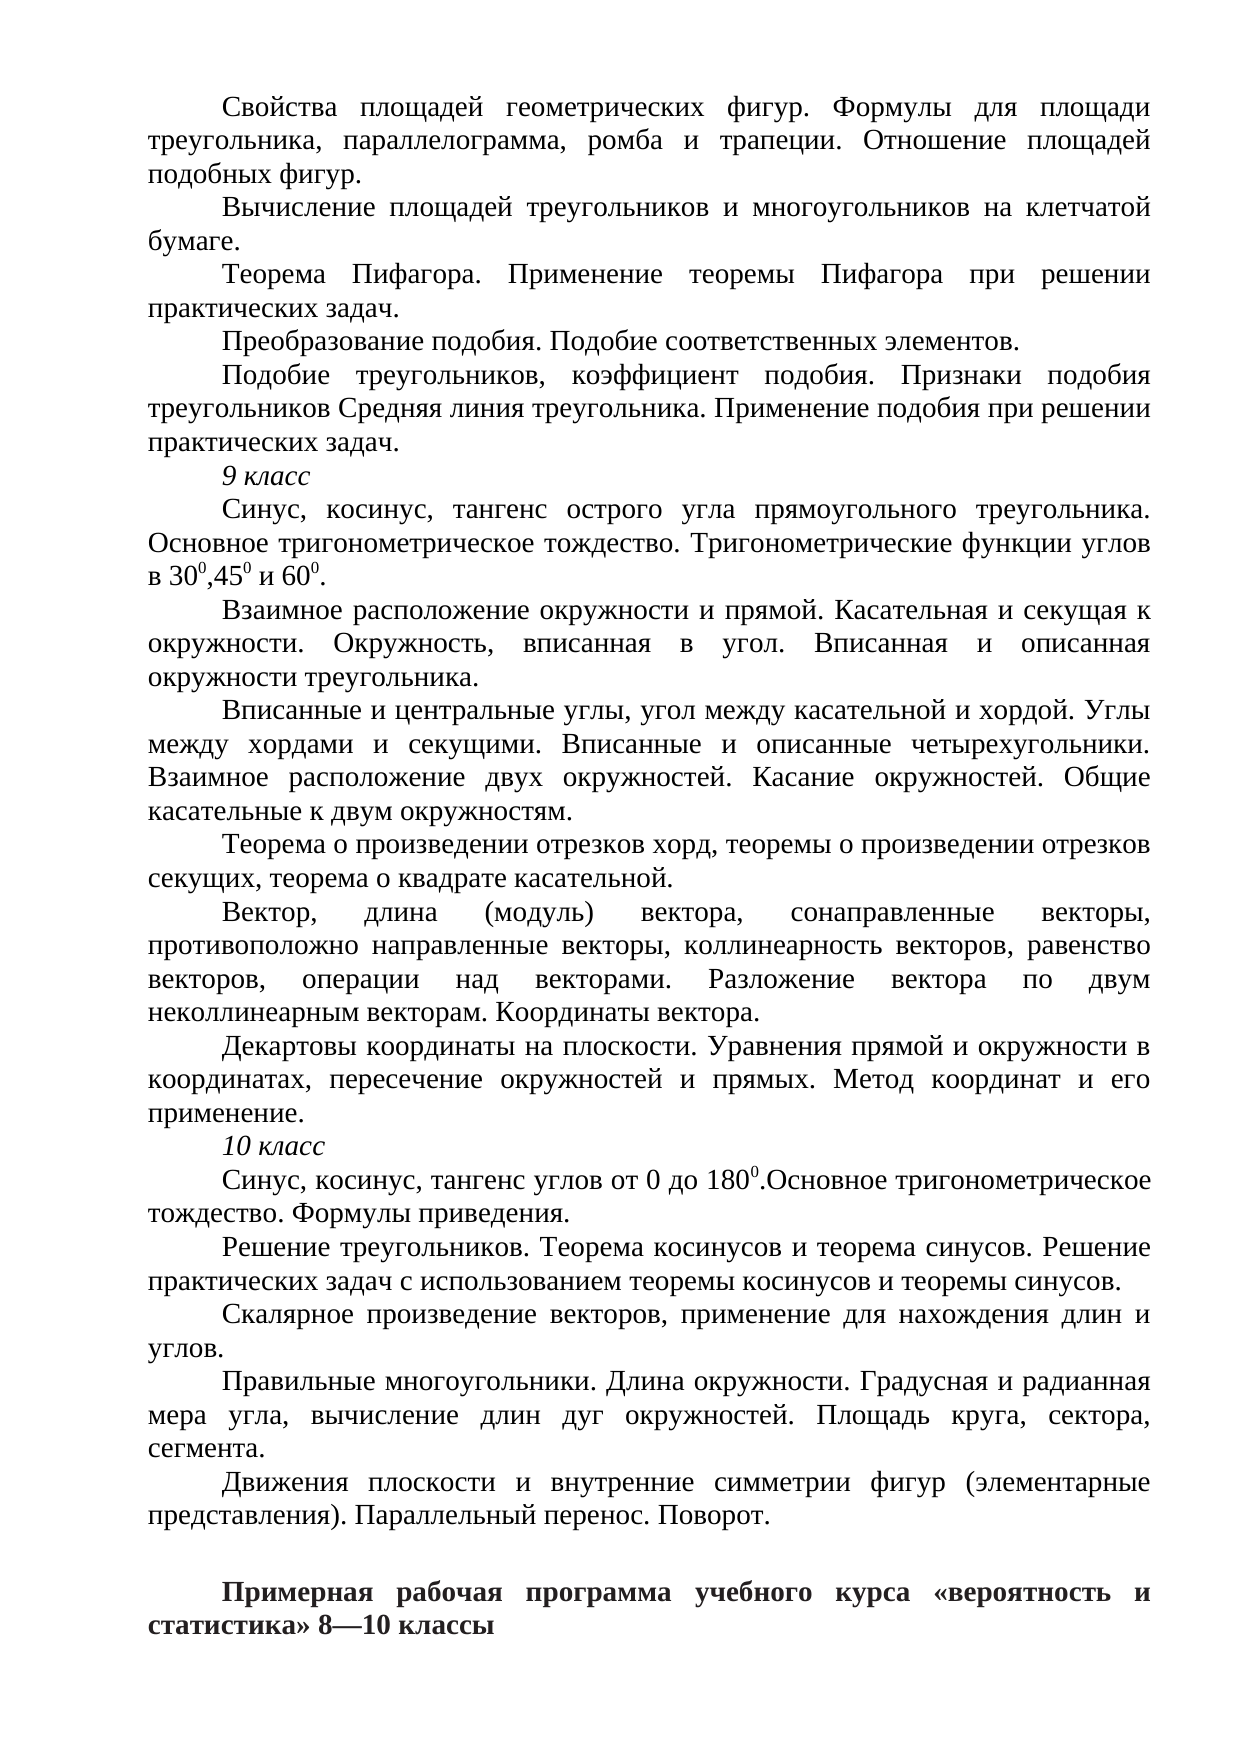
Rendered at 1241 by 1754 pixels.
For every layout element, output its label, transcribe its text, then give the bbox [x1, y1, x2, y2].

text Свойства площадей геометрических фигур. Формулы для площади треугольника, параллелограмма, ромба и трапеции. Отношение площадей подобных фигур. [148, 89, 1152, 189]
text 9 класс [148, 458, 1152, 491]
text Правильные многоугольники. Длина окружности. Градусная и радианная мера угла, вычисление длин дуг окружностей. Площадь круга, сектора, сегмента. [148, 1363, 1152, 1464]
text Примерная рабочая программа учебного курса «вероятность и статистика» 8—10 классы [148, 1574, 1152, 1641]
text Декартовы координаты на плоскости. Уравнения прямой и окружности в координатах, пересечение окружностей и прямых. Метод координат и его применение. [148, 1028, 1152, 1128]
text Движения плоскости и внутренние симметрии фигур (элементарные представления). Параллельный перенос. Поворот. [148, 1464, 1152, 1531]
text Теорема о произведении отрезков хорд, теоремы о произведении отрезков секущих, теорема о квадрате касательной. [148, 827, 1152, 894]
text Взаимное расположение окружности и прямой. Касательная и секущая к окружности. Окружность, вписанная в угол. Вписанная и описанная окружности треугольника. [148, 592, 1152, 692]
text Вычисление площадей треугольников и многоугольников на клетчатой бумаге. [148, 189, 1152, 256]
text Решение треугольников. Теорема косинусов и теорема синусов. Решение практических задач с использованием теоремы косинусов и теоремы синусов. [148, 1229, 1152, 1296]
text Скалярное произведение векторов, применение для нахождения длин и углов. [148, 1296, 1152, 1363]
text Синус, косинус, тангенс углов от 0 до 1800.Основное тригонометрическое тождество. Формулы приведения. [148, 1162, 1152, 1229]
text Преобразование подобия. Подобие соответственных элементов. [148, 323, 1152, 357]
text Вектор, длина (модуль) вектора, сонаправленные векторы, противоположно направленные векторы, коллинеарность векторов, равенство векторов, операции над векторами. Разложение вектора по двум неколлинеарным векторам. Координаты вектора. [148, 894, 1152, 1028]
text 10 класс [148, 1128, 1152, 1162]
text Вписанные и центральные углы, угол между касательной и хордой. Углы между хордами и секущими. Вписанные и описанные четырехугольники. Взаимное расположение двух окружностей. Касание окружностей. Общие касательные к двум окружностям. [148, 692, 1152, 827]
text Подобие треугольников, коэффициент подобия. Признаки подобия треугольников Средняя линия треугольника. Применение подобия при решении практических задач. [148, 357, 1152, 458]
text Теорема Пифагора. Применение теоремы Пифагора при решении практических задач. [148, 256, 1152, 323]
text Синус, косинус, тангенс острого угла прямоугольного треугольника. Основное тригонометрическое тождество. Тригонометрические функции углов в 300,450 и 600. [148, 491, 1152, 592]
